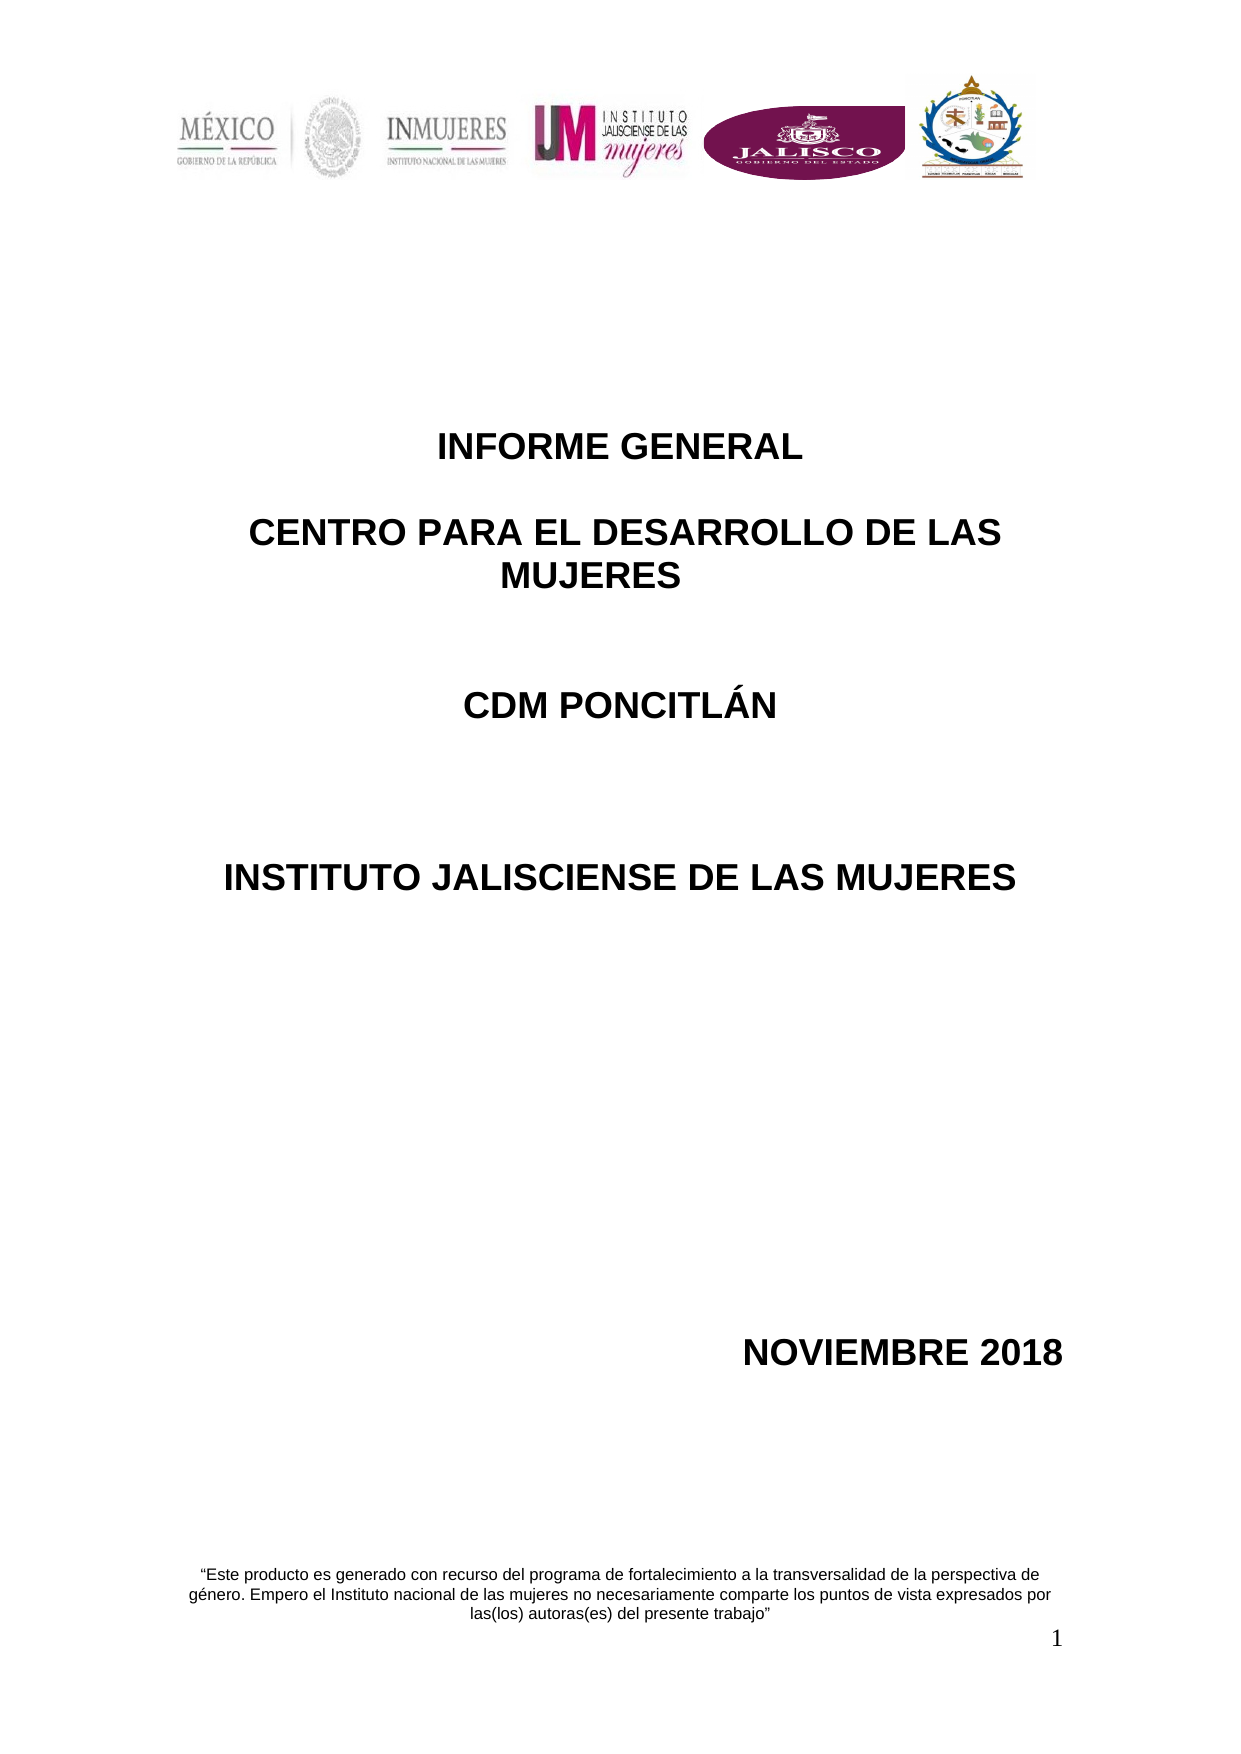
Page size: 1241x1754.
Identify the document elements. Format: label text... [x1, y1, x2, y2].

text CDM PONCITLÁN [177, 683, 1063, 726]
text INSTITUTO JALISCIENSE DE LAS MUJERES [177, 856, 1063, 899]
text CENTRO PARA EL DESARROLLO DE LAS MUJERES [118, 511, 1063, 597]
picture [177, 73, 1037, 180]
text INFORME GENERAL [118, 424, 1063, 467]
text NOVIEMBRE 2018 [177, 1330, 1063, 1373]
